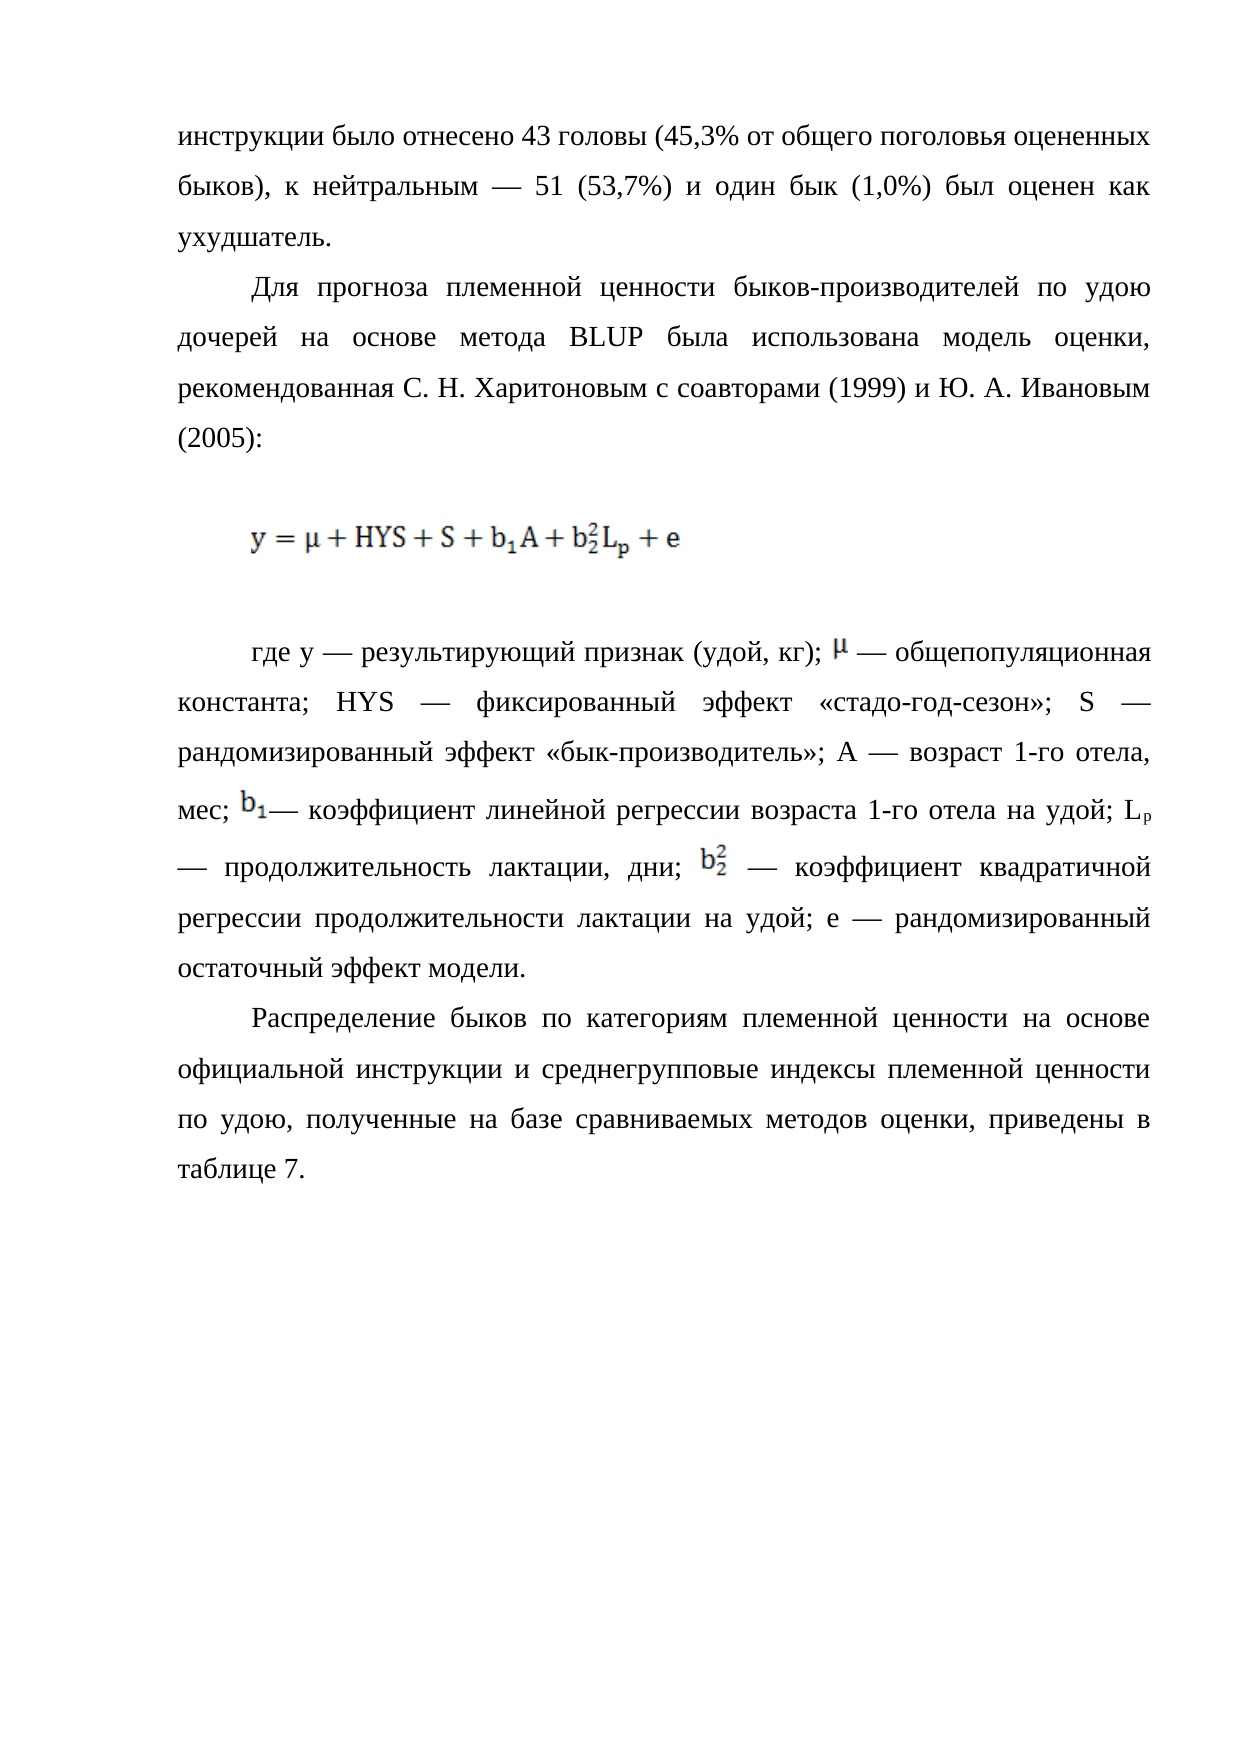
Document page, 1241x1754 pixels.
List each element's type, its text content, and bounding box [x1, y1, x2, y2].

picture [832, 626, 848, 661]
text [177, 118, 1152, 252]
text Распределение быков по категориям племенной ценности на основе официальной инструкции и среднегрупповые индексы племенной ценности по удою, полученные на базе сравниваемых методов оценки, приведены в таблице 7. [177, 1000, 1152, 1185]
picture [251, 520, 680, 560]
picture [240, 784, 269, 820]
text Для прогноза племенной ценности быков-производителей по удою дочерей на основе метода BLUP была использована модель оценки, рекомендованная С. Н. Харитоновым с соавторами (1999) и Ю. А. Ивановым (2005): [177, 269, 1152, 453]
text где у — результирующий признак (удой, кг); — общепопуляционная константа; HYS — фиксированный эффект «стадо-год-сезон»; S — рандомизированный эффект «бык-производитель»; А — возраст 1-го отела, мес; — коэффициент линейной регрессии возраста 1-го отела на удой; Lp — продолжительность лактации, дни; — коэффициент квадратичной регрессии продолжительности лактации на удой; е — рандомизированный остаточный эффект модели. [177, 627, 1152, 984]
picture [700, 842, 730, 877]
